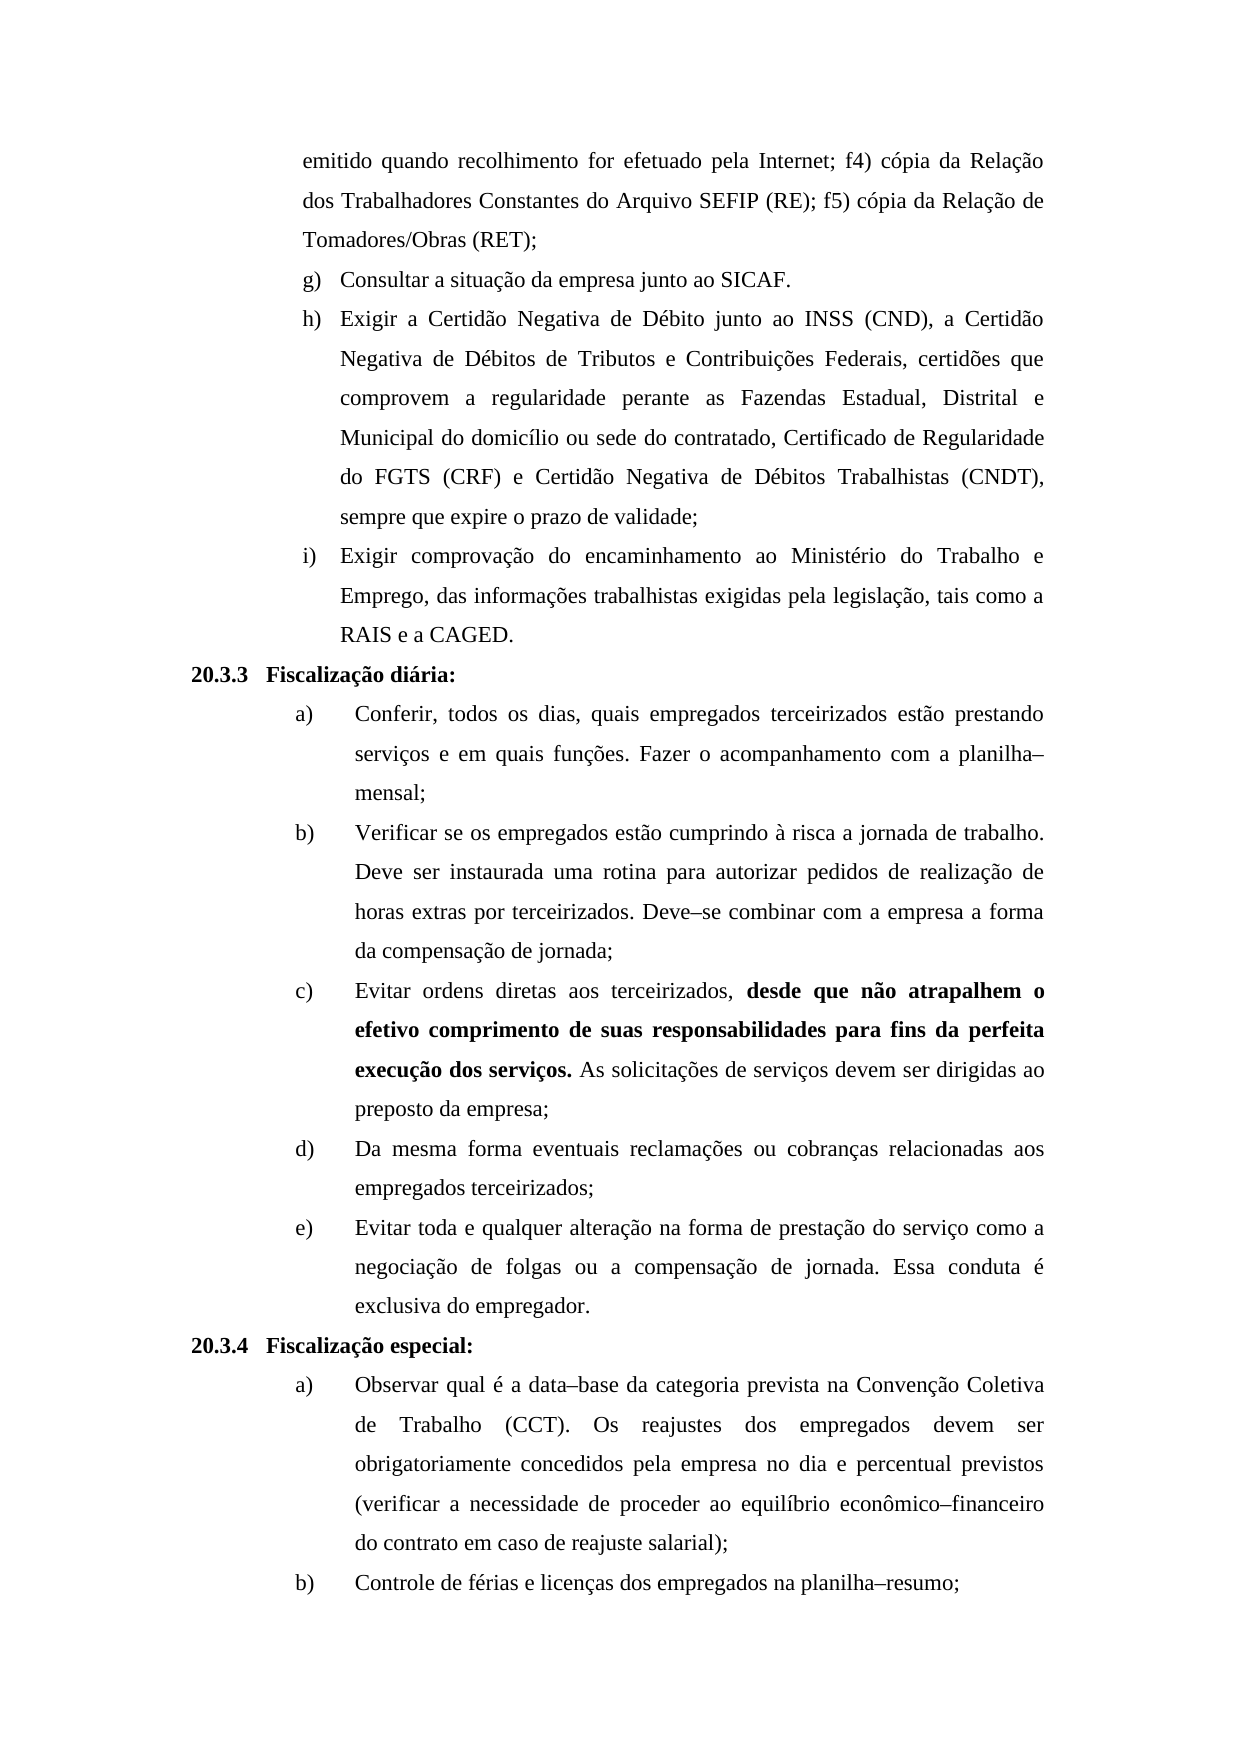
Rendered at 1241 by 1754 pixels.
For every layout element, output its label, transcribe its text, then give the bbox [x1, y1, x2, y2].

list Evitar toda e qualquer alteração na forma de prestação do serviço como a negociação de folgas ou a compensação de jornada. Essa conduta é exclusiva do empregador. [295, 1213, 1045, 1319]
list Conferir, todos os dias, quais empregados terceirizados estão prestando serviços e em quais funções. Fazer o acompanhamento com a planilha–mensal; [295, 700, 1045, 806]
list Exigir comprovação do encaminhamento ao Ministério do Trabalho e Emprego, das informações trabalhistas exigidas pela legislação, tais como a RAIS e a CAGED. [302, 542, 1045, 648]
list Da mesma forma eventuais reclamações ou cobranças relacionadas aos empregados terceirizados; [295, 1134, 1045, 1200]
list Fiscalização especial: [191, 1332, 1045, 1358]
list Observar qual é a data–base da categoria prevista na Convenção Coletiva de Trabalho (CCT). Os reajustes dos empregados devem ser obrigatoriamente concedidos pela empresa no dia e percentual previstos (verificar a necessidade de proceder ao equilíbrio econômico–financeiro do contrato em caso de reajuste salarial); [295, 1371, 1045, 1556]
list Exigir a Certidão Negativa de Débito junto ao INSS (CND), a Certidão Negativa de Débitos de Tributos e Contribuições Federais, certidões que comprovem a regularidade perante as Fazendas Estadual, Distrital e Municipal do domicílio ou sede do contratado, Certificado de Regularidade do FGTS (CRF) e Certidão Negativa de Débitos Trabalhistas (CNDT), sempre que expire o prazo de validade; [302, 306, 1045, 529]
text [302, 148, 1045, 253]
list Controle de férias e licenças dos empregados na planilha–resumo; [295, 1569, 1045, 1595]
list Verificar se os empregados estão cumprindo à risca a jornada de trabalho. Deve ser instaurada uma rotina para autorizar pedidos de realização de horas extras por terceirizados. Deve–se combinar com a empresa a forma da compensação de jornada; [295, 819, 1045, 963]
list Evitar ordens diretas aos terceirizados, desde que não atrapalhem o efetivo comprimento de suas responsabilidades para fins da perfeita execução dos serviços. As solicitações de serviços devem ser dirigidas ao preposto da empresa; [295, 977, 1045, 1121]
list Consultar a situação da empresa junto ao SICAF. [302, 266, 1045, 292]
list Fiscalização diária: [191, 661, 1045, 687]
